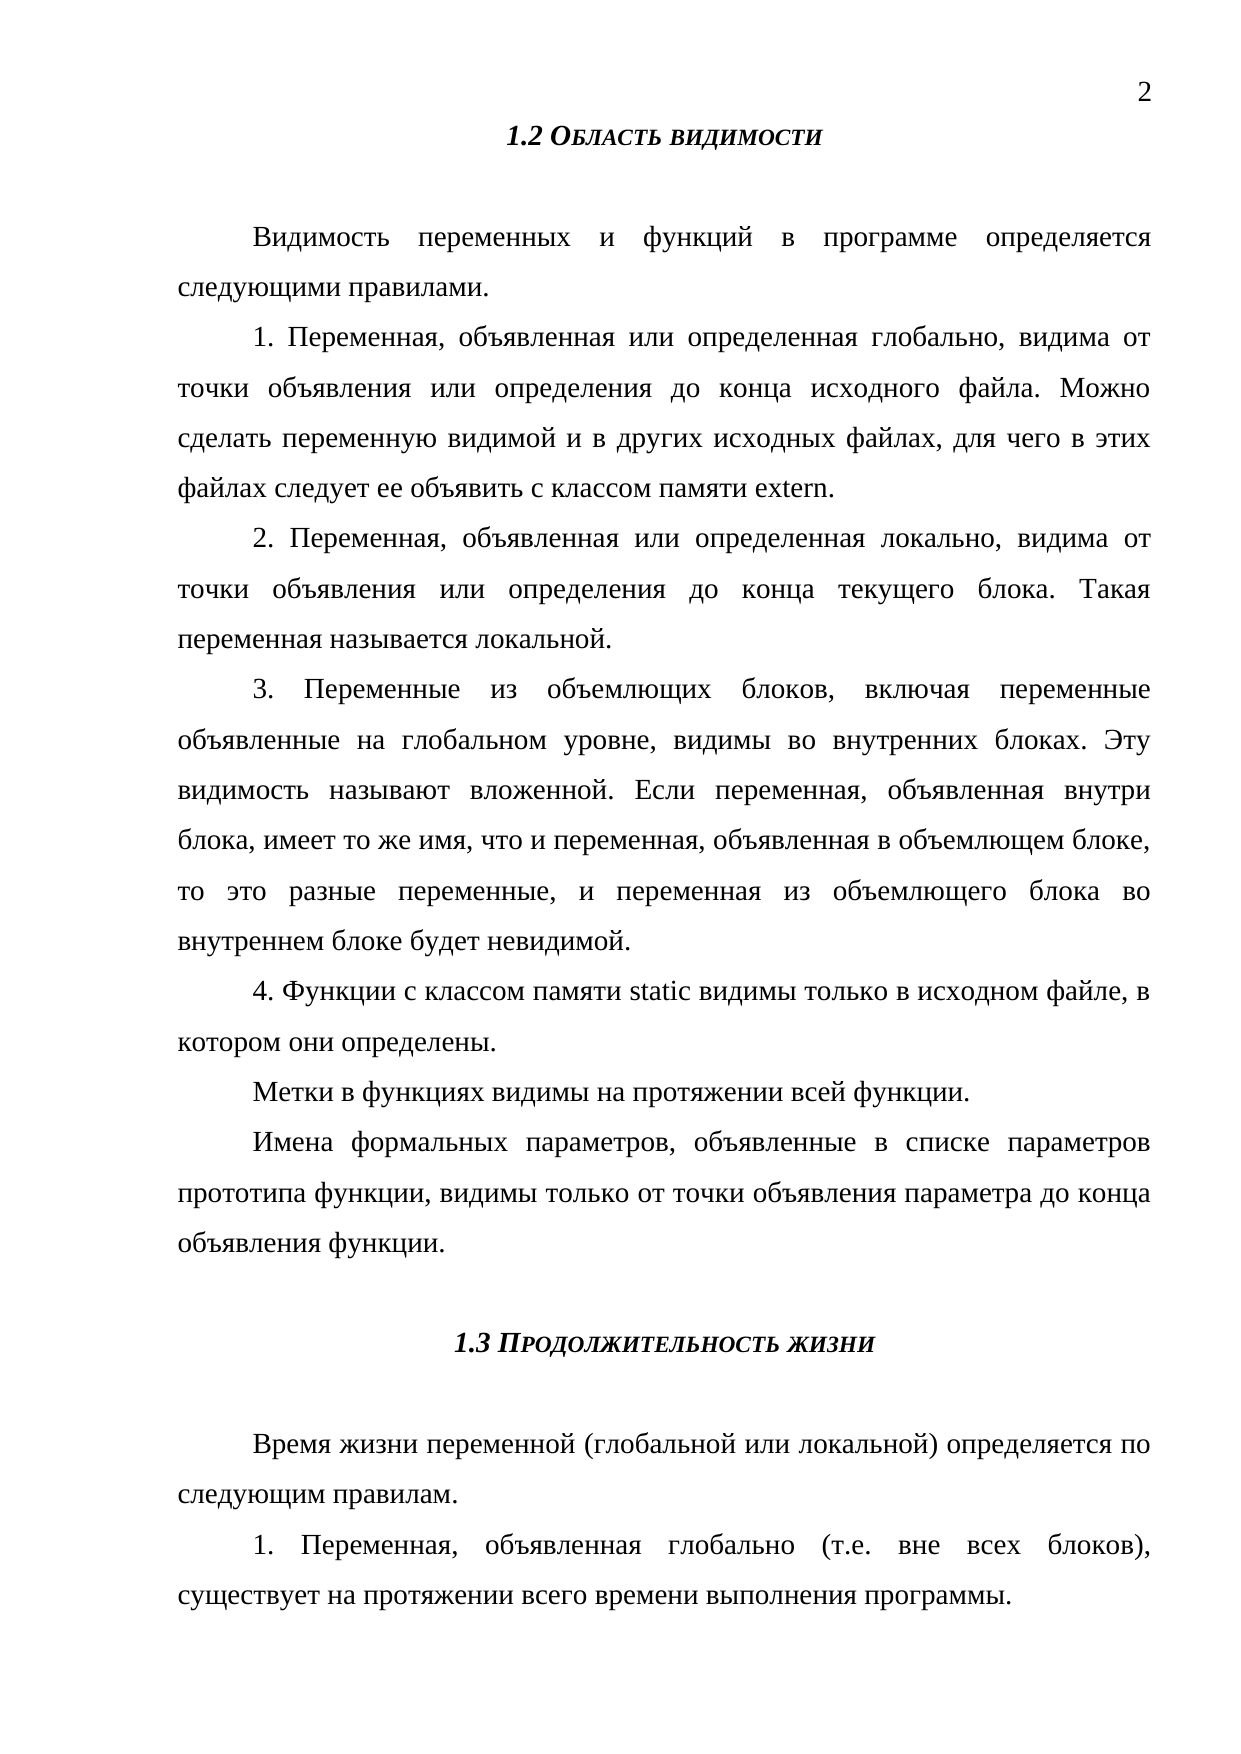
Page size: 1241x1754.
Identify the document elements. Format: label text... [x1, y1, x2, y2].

text 2. Переменная, объявленная или определенная локально, видима от точки объявления или определения до конца текущего блока. Такая переменная называется локальной. [177, 521, 1152, 655]
subtitle 1.3 Продолжительность жизни [177, 1326, 1152, 1359]
text Время жизни переменной (глобальной или локальной) определяется по следующим правилам. [177, 1426, 1152, 1510]
text Видимость переменных и функций в программе определяется следующими правилами. [177, 219, 1152, 303]
subtitle 1.2 Область видимости [177, 118, 1152, 152]
text Метки в функциях видимы на протяжении всей функции. [177, 1074, 1152, 1108]
text 1. Переменная, объявленная глобально (т.е. вне всех блоков), существует на протяжении всего времени выполнения программы. [177, 1527, 1152, 1611]
text 3. Переменные из объемлющих блоков, включая переменные объявленные на глобальном уровне, видимы во внутренних блоках. Эту видимость называют вложенной. Если переменная, объявленная внутри блока, имеет то же имя, что и переменная, объявленная в объемлющем блоке, то это разные переменные, и переменная из объемлющего блока во внутреннем блоке будет невидимой. [177, 672, 1152, 957]
text Имена формальных параметров, объявленные в списке параметров прототипа функции, видимы только от точки объявления параметра до конца объявления функции. [177, 1124, 1152, 1258]
text 1. Переменная, объявленная или определенная глобально, видима от точки объявления или определения до конца исходного файла. Можно сделать переменную видимой и в других исходных файлах, для чего в этих файлах следует ее объявить с классом памяти extern. [177, 319, 1152, 504]
text 4. Функции с классом памяти static видимы только в исходном файле, в котором они определены. [177, 973, 1152, 1057]
